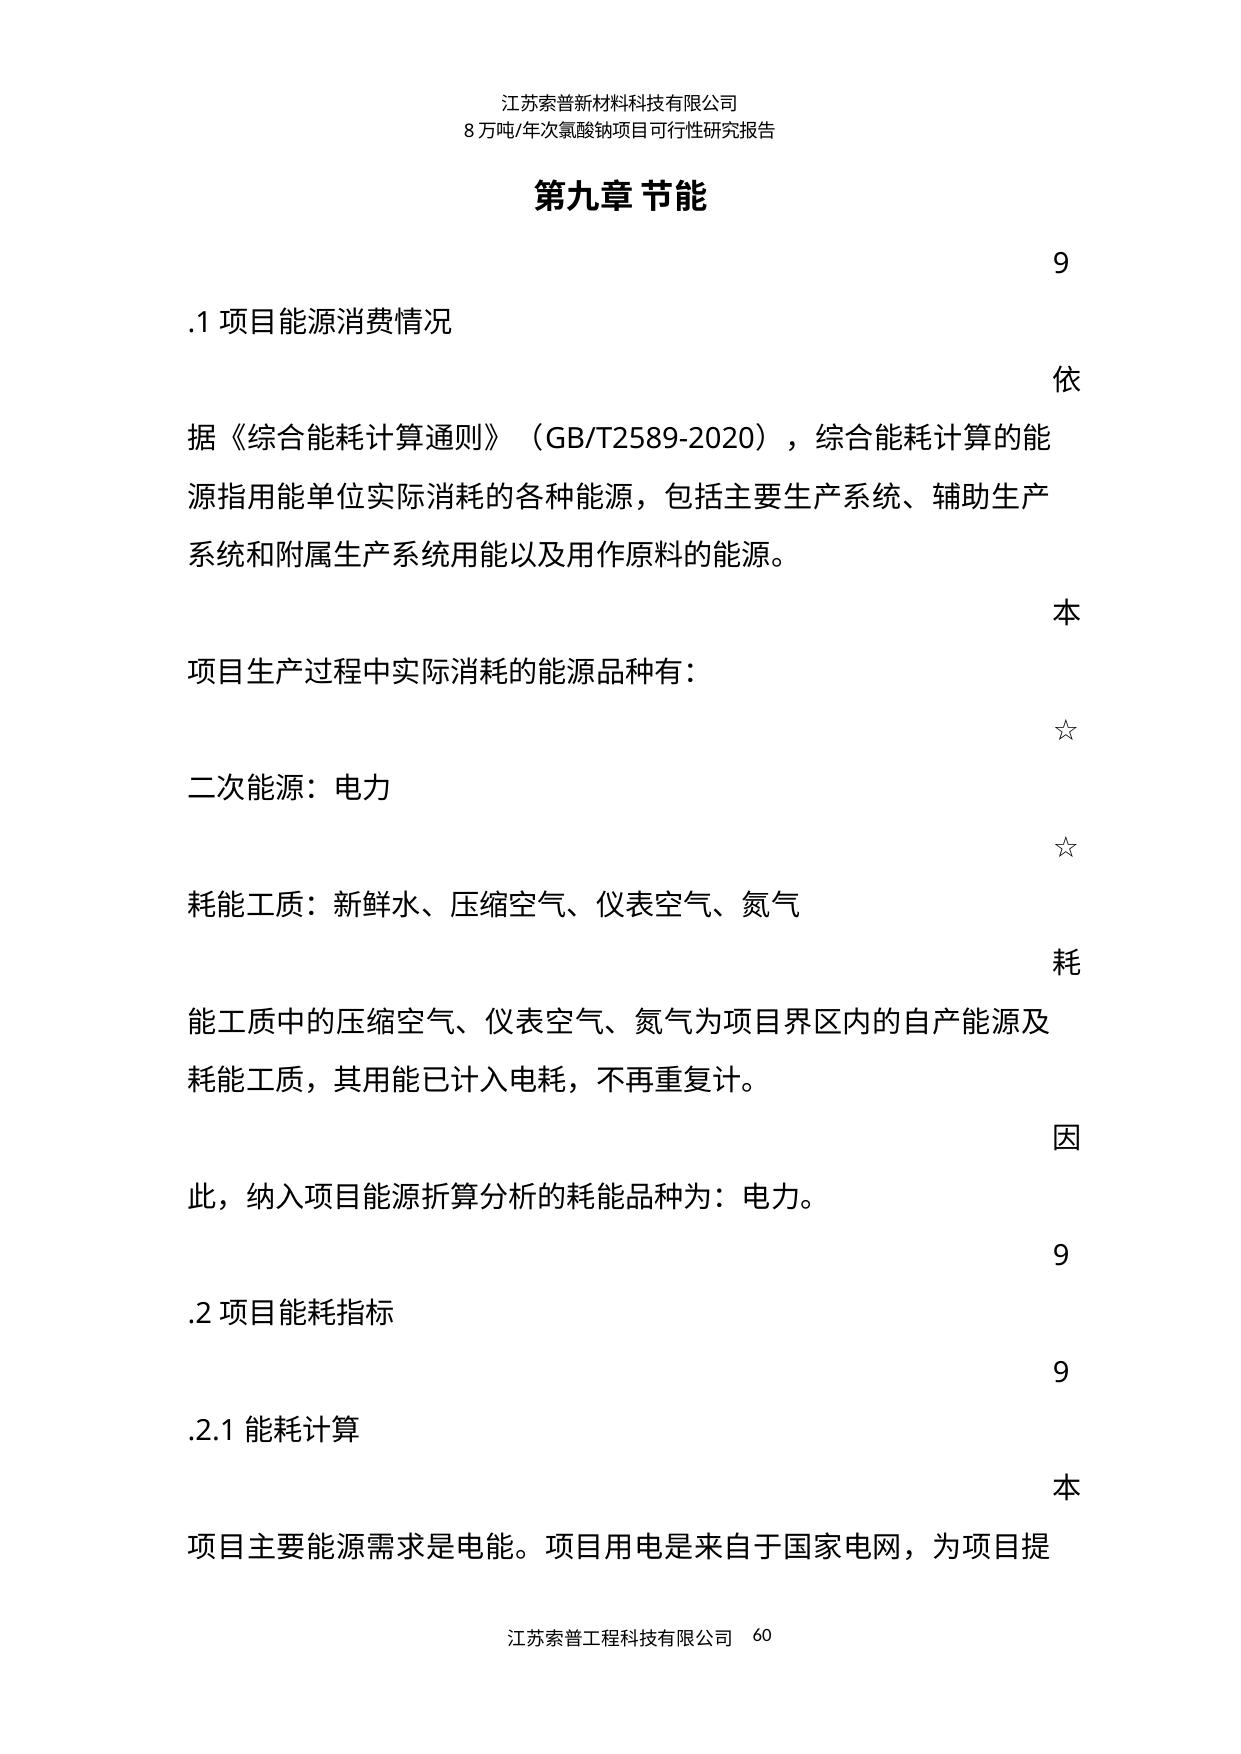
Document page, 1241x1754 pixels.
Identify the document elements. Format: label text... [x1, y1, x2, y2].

text 依据《综合能耗计算通则》（GB/T2589-2020），综合能耗计算的能源指用能单位实际消耗的各种能源，包括主要生产系统、辅助生产系统和附属生产系统用能以及用作原料的能源。 [187, 344, 1053, 577]
text ☆耗能工质：新鲜水、压缩空气、仪表空气、氮气 [187, 810, 1053, 927]
text 9.2.1 能耗计算 [187, 1335, 1053, 1452]
text 9.2 项目能耗指标 [187, 1219, 1053, 1335]
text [187, 1452, 1053, 1569]
text 耗能工质中的压缩空气、仪表空气、氮气为项目界区内的自产能源及耗能工质，其用能已计入电耗，不再重复计。 [187, 927, 1053, 1102]
text 因此，纳入项目能源折算分析的耗能品种为：电力。 [187, 1102, 1053, 1219]
subtitle 第九章 节能 [187, 162, 1053, 227]
text 本项目生产过程中实际消耗的能源品种有： [187, 577, 1053, 694]
text ☆二次能源：电力 [187, 694, 1053, 810]
text 9.1 项目能源消费情况 [187, 227, 1053, 344]
